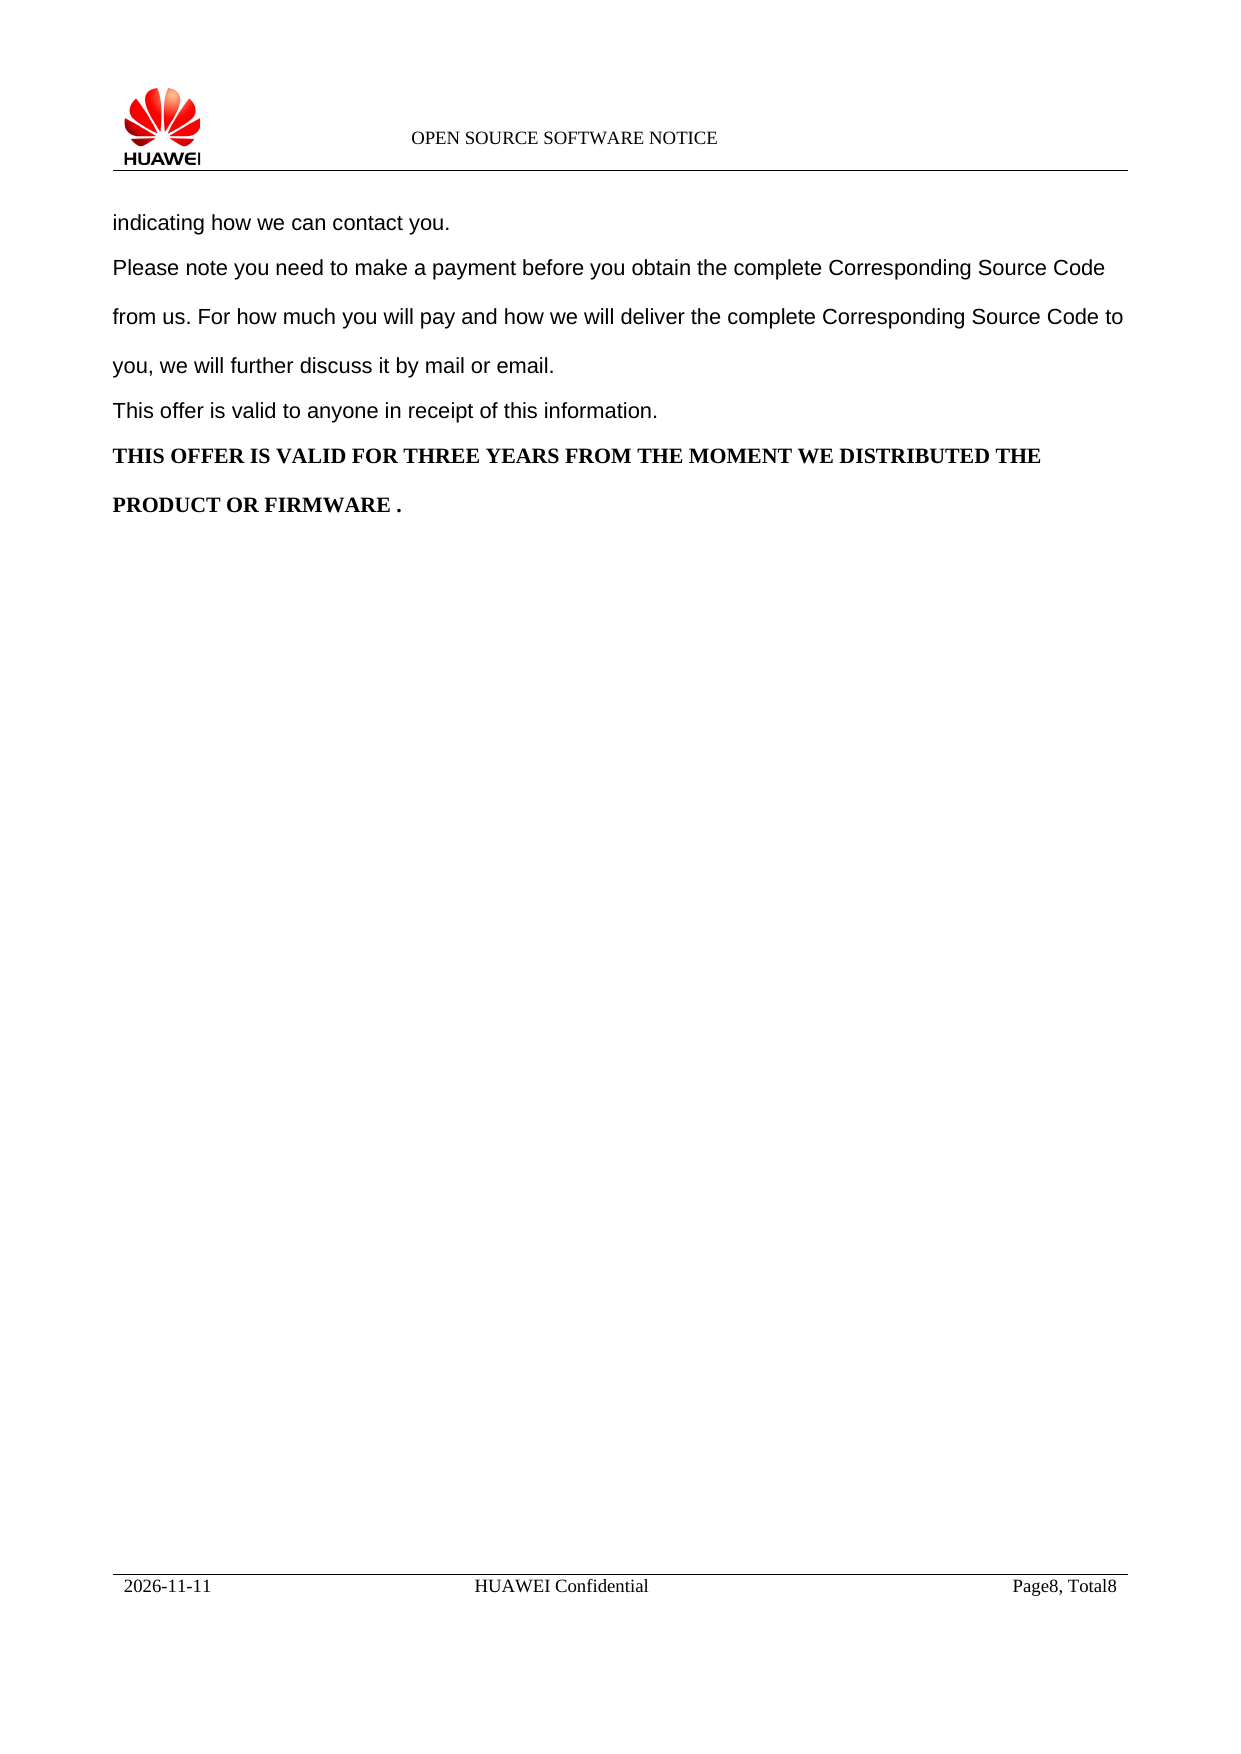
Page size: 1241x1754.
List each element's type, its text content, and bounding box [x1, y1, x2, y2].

text Please note you need to make a payment before you obtain the complete Corresponding Source Code from us. For how much you will pay and how we will deliver the complete Corresponding Source Code to you, we will further discuss it by mail or email. [112, 251, 1128, 381]
text This offer is valid for three years from the moment we distributed the product or firmware . [112, 439, 1128, 520]
picture [124, 88, 201, 165]
text detailing the name of the product and the firmware version for which you need the source code and indicating how we can contact you. [112, 206, 1128, 239]
text This offer is valid to anyone in receipt of this information. [112, 394, 1128, 427]
